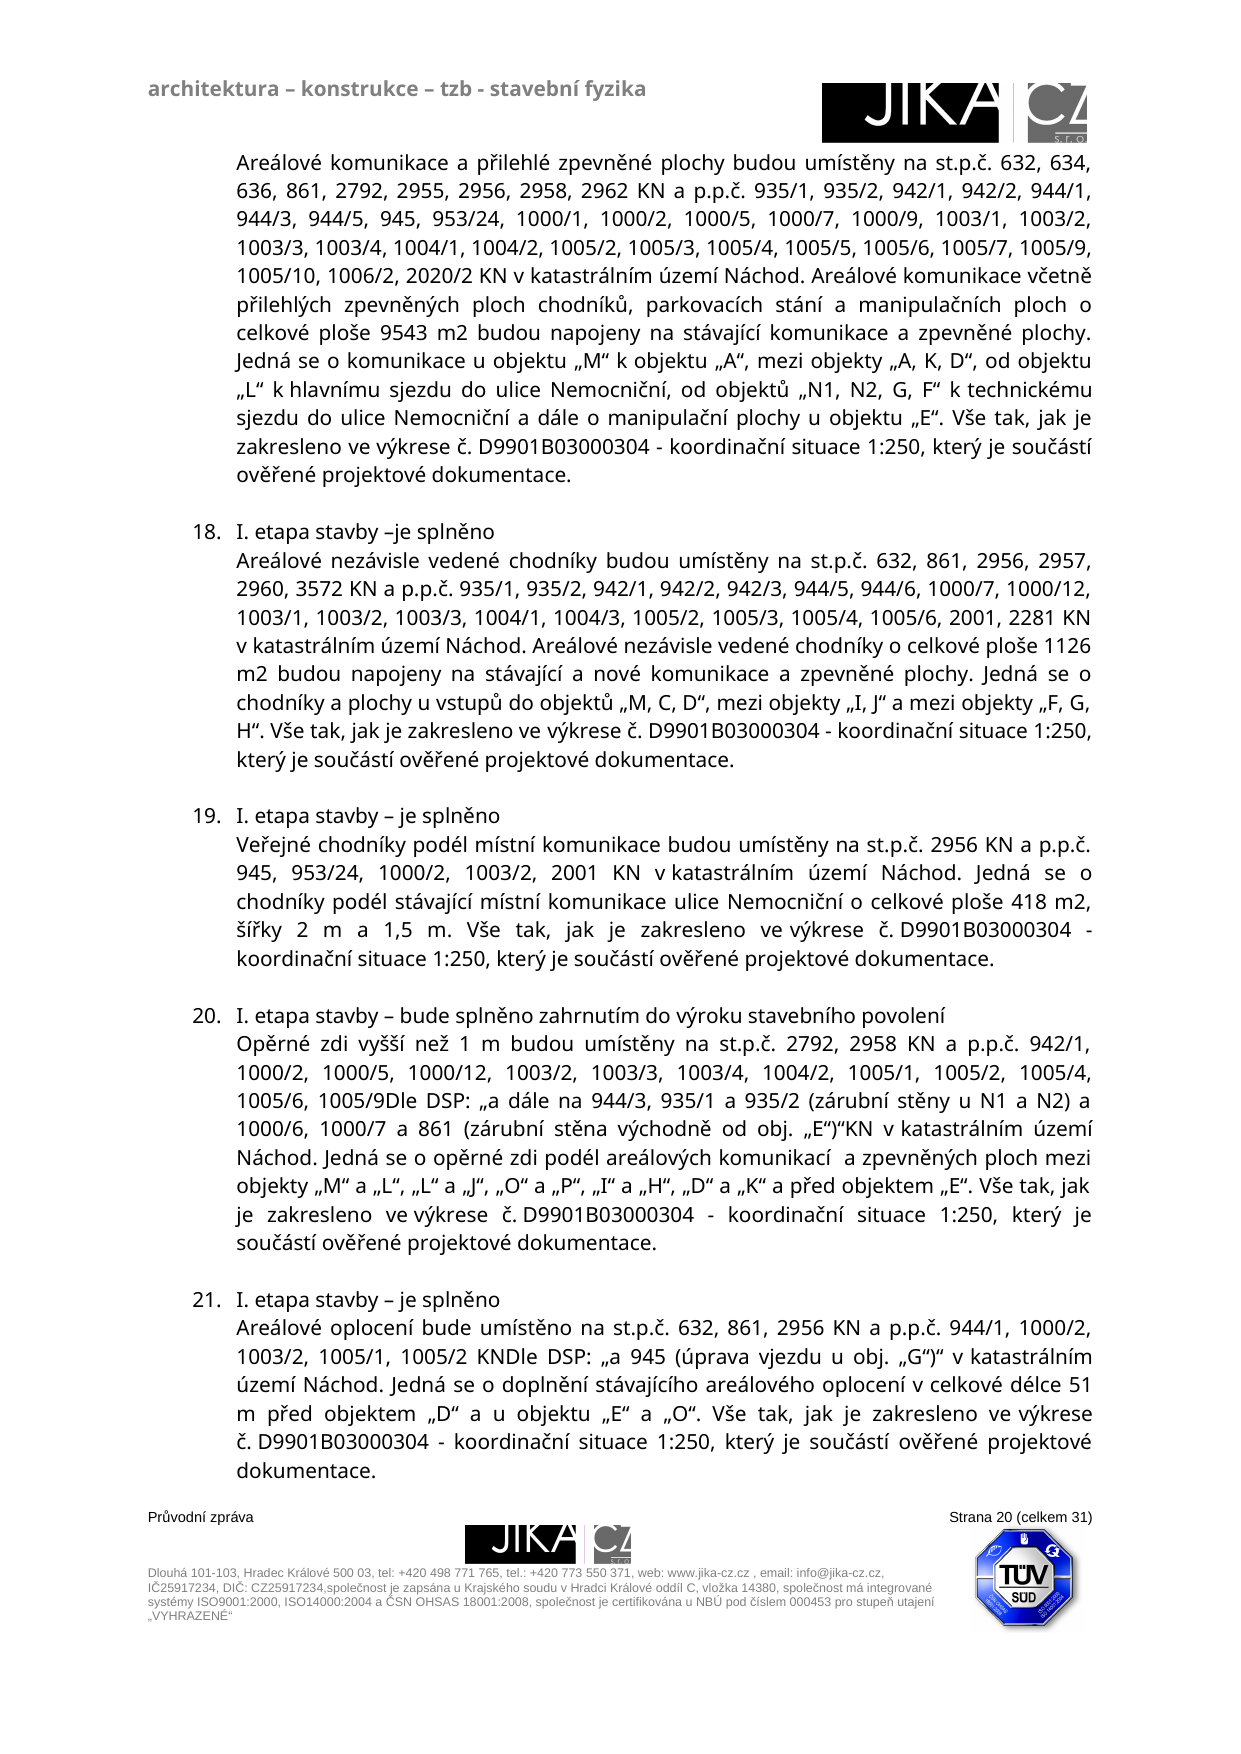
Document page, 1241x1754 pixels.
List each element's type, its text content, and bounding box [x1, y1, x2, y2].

list I. etapa stavby – je splněno [192, 1285, 1093, 1313]
text Areálové komunikace a přilehlé zpevněné plochy budou umístěny na st.p.č. 632, 634, 636, 861, 2792, 2955, 2956, 2958, 2962 KN a p.p.č. 935/1, 935/2, 942/1, 942/2, 944/1, 944/3, 944/5, 945, 953/24, 1000/1, 1000/2, 1000/5, 1000/7, 1000/9, 1003/1, 1003/2, 1003/3, 1003/4, 1004/1, 1004/2, 1005/2, 1005/3, 1005/4, 1005/5, 1005/6, 1005/7, 1005/9, 1005/10, 1006/2, 2020/2 KN v katastrálním území Náchod. Areálové komunikace včetně přilehlých zpevněných ploch chodníků, parkovacích stání a manipulačních ploch o celkové ploše 9543 m2 budou napojeny na stávající komunikace a zpevněné plochy. Jedná se o komunikace u objektu „M“ k objektu „A“, mezi objekty „A, K, D“, od objektu „L“ k hlavnímu sjezdu do ulice Nemocniční, od objektů „N1, N2, G, F“ k technickému sjezdu do ulice Nemocniční a dále o manipulační plochy u objektu „E“. Vše tak, jak je zakresleno ve výkrese č. D9901B03000304 - koordinační situace 1:250, který je součástí ověřené projektové dokumentace. [236, 148, 1093, 489]
picture [465, 1525, 631, 1564]
text Areálové nezávisle vedené chodníky budou umístěny na st.p.č. 632, 861, 2956, 2957, 2960, 3572 KN a p.p.č. 935/1, 935/2, 942/1, 942/2, 942/3, 944/5, 944/6, 1000/7, 1000/12, 1003/1, 1003/2, 1003/3, 1004/1, 1004/3, 1005/2, 1005/3, 1005/4, 1005/6, 2001, 2281 KN v katastrálním území Náchod. Areálové nezávisle vedené chodníky o celkové ploše 1126 m2 budou napojeny na stávající a nové komunikace a zpevněné plochy. Jedná se o chodníky a plochy u vstupů do objektů „M, C, D“, mezi objekty „I, J“ a mezi objekty „F, G, H“. Vše tak, jak je zakresleno ve výkrese č. D9901B03000304 - koordinační situace 1:250, který je součástí ověřené projektové dokumentace. [236, 546, 1093, 773]
list I. etapa stavby – je splněno [192, 802, 1093, 830]
list I. etapa stavby –je splněno [192, 517, 1093, 546]
text Areálové oplocení bude umístěno na st.p.č. 632, 861, 2956 KN a p.p.č. 944/1, 1000/2, 1003/2, 1005/1, 1005/2 KNDle DSP: „a 945 (úprava vjezdu u obj. „G“)“ v katastrálním území Náchod. Jedná se o doplnění stávajícího areálového oplocení v celkové délce 51 m před objektem „D“ a u objektu „E“ a „O“. Vše tak, jak je zakresleno ve výkrese č. D9901B03000304 - koordinační situace 1:250, který je součástí ověřené projektové dokumentace. [236, 1313, 1093, 1484]
picture [822, 83, 1087, 143]
list I. etapa stavby – bude splněno zahrnutím do výroku stavebního povolení [192, 1001, 1093, 1029]
picture [972, 1525, 1084, 1633]
text Opěrné zdi vyšší než 1 m budou umístěny na st.p.č. 2792, 2958 KN a p.p.č. 942/1, 1000/2, 1000/5, 1000/12, 1003/2, 1003/3, 1003/4, 1004/2, 1005/1, 1005/2, 1005/4, 1005/6, 1005/9Dle DSP: „a dále na 944/3, 935/1 a 935/2 (zárubní stěny u N1 a N2) a 1000/6, 1000/7 a 861 (zárubní stěna východně od obj. „E“)“KN v katastrálním území Náchod. Jedná se o opěrné zdi podél areálových komunikací a zpevněných ploch mezi objekty „M“ a „L“, „L“ a „J“, „O“ a „P“, „I“ a „H“, „D“ a „K“ a před objektem „E“. Vše tak, jak je zakresleno ve výkrese č. D9901B03000304 - koordinační situace 1:250, který je součástí ověřené projektové dokumentace. [236, 1029, 1093, 1257]
text Veřejné chodníky podél místní komunikace budou umístěny na st.p.č. 2956 KN a p.p.č. 945, 953/24, 1000/2, 1003/2, 2001 KN v katastrálním území Náchod. Jedná se o chodníky podél stávající místní komunikace ulice Nemocniční o celkové ploše 418 m2, šířky 2 m a 1,5 m. Vše tak, jak je zakresleno ve výkrese č. D9901B03000304 - koordinační situace 1:250, který je součástí ověřené projektové dokumentace. [236, 830, 1093, 972]
